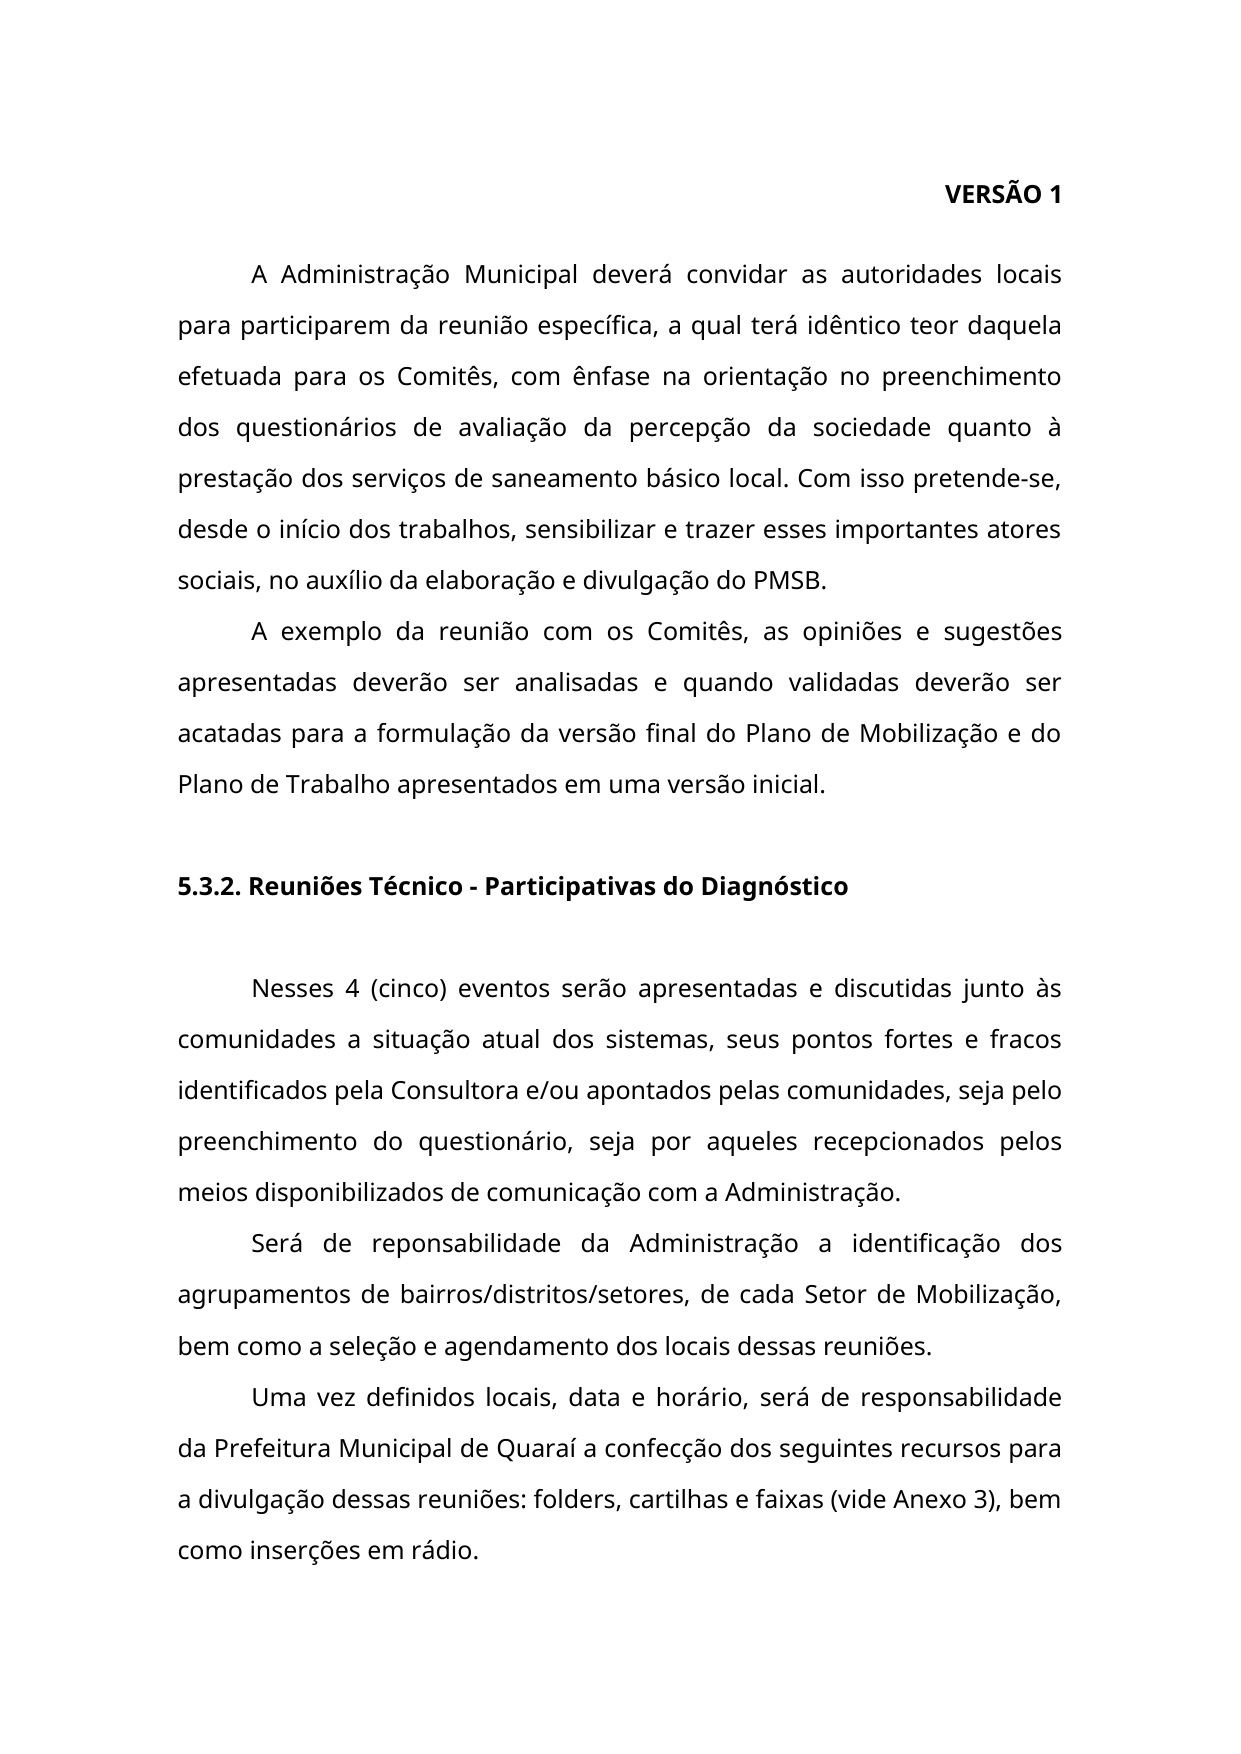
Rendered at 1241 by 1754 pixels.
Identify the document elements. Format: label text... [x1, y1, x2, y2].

text Nesses 4 (cinco) eventos serão apresentadas e discutidas junto às comunidades a situação atual dos sistemas, seus pontos fortes e fracos identificados pela Consultora e/ou apontados pelas comunidades, seja pelo preenchimento do questionário, seja por aqueles recepcionados pelos meios disponibilizados de comunicação com a Administração. [177, 971, 1063, 1209]
text Será de reponsabilidade da Administração a identificação dos agrupamentos de bairros/distritos/setores, de cada Setor de Mobilização, bem como a seleção e agendamento dos locais dessas reuniões. [177, 1226, 1063, 1362]
text Uma vez definidos locais, data e horário, será de responsabilidade da Prefeitura Municipal de Quaraí a confecção dos seguintes recursos para a divulgação dessas reuniões: folders, cartilhas e faixas (vide Anexo 3), bem como inserções em rádio. [177, 1379, 1063, 1566]
text A exemplo da reunião com os Comitês, as opiniões e sugestões apresentadas deverão ser analisadas e quando validadas deverão ser acatadas para a formulação da versão final do Plano de Mobilização e do Plano de Trabalho apresentados em uma versão inicial. [177, 613, 1063, 801]
text A Administração Municipal deverá convidar as autoridades locais para participarem da reunião específica, a qual terá idêntico teor daquela efetuada para os Comitês, com ênfase na orientação no preenchimento dos questionários de avaliação da percepção da sociedade quanto à prestação dos serviços de saneamento básico local. Com isso pretende-se, desde o início dos trabalhos, sensibilizar e trazer esses importantes atores sociais, no auxílio da elaboração e divulgação do PMSB. [177, 256, 1063, 597]
text 5.3.2. Reuniões Técnico - Participativas do Diagnóstico [177, 869, 1063, 903]
